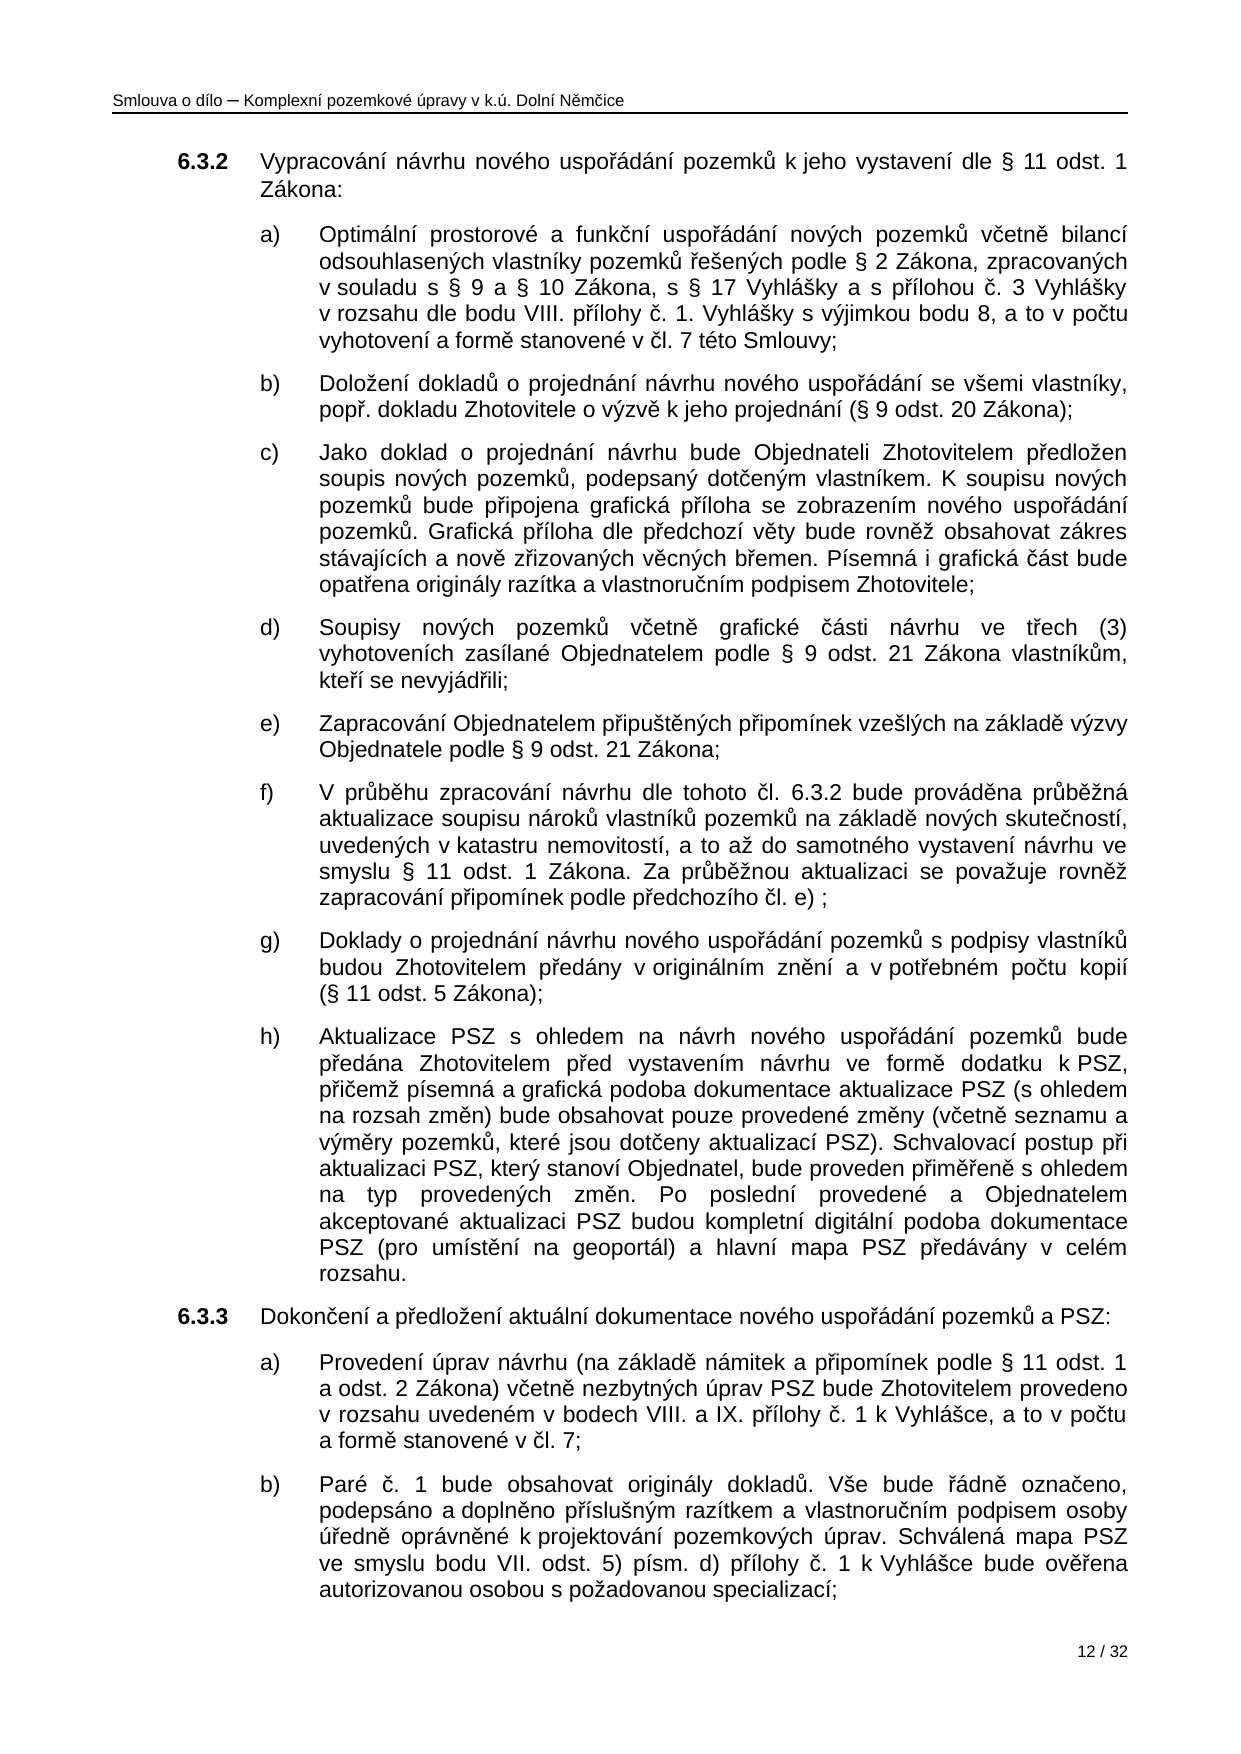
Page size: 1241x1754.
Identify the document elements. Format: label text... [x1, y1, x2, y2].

list Jako doklad o projednání návrhu bude Objednateli Zhotovitelem předložen soupis nových pozemků, podepsaný dotčeným vlastníkem. K soupisu nových pozemků bude připojena grafická příloha se zobrazením nového uspořádání pozemků. Grafická příloha dle předchozí věty bude rovněž obsahovat zákres stávajících a nově zřizovaných věcných břemen. Písemná i grafická část bude opatřena originály razítka a vlastnoručním podpisem Zhotovitele; [260, 439, 1128, 597]
text Dokončení a předložení aktuální dokumentace nového uspořádání pozemků a PSZ: [177, 1303, 1128, 1330]
list Zapracování Objednatelem připuštěných připomínek vzešlých na základě výzvy Objednatele podle § 9 odst. 21 Zákona; [260, 709, 1128, 762]
list V průběhu zpracování návrhu dle tohoto čl. 6.3.2 bude prováděna průběžná aktualizace soupisu nároků vlastníků pozemků na základě nových skutečností, uvedených v katastru nemovitostí, a to až do samotného vystavení návrhu ve smyslu § 11 odst. 1 Zákona. Za průběžnou aktualizaci se považuje rovněž zapracování připomínek podle předchozího čl. e) ; [260, 779, 1128, 911]
list Provedení úprav návrhu (na základě námitek a připomínek podle § 11 odst. 1 a odst. 2 Zákona) včetně nezbytných úprav PSZ bude Zhotovitelem provedeno v rozsahu uvedeném v bodech VIII. a IX. přílohy č. 1 k Vyhlášce, a to v počtu a formě stanovené v čl. 7; [260, 1348, 1128, 1454]
list Doložení dokladů o projednání návrhu nového uspořádání se všemi vlastníky, popř. dokladu Zhotovitele o výzvě k jeho projednání (§ 9 odst. 20 Zákona); [260, 370, 1128, 422]
text Vypracování návrhu nového uspořádání pozemků k jeho vystavení dle § 11 odst. 1 Zákona: [177, 148, 1128, 202]
list Paré č. 1 bude obsahovat originály dokladů. Vše bude řádně označeno, podepsáno a doplněno příslušným razítkem a vlastnoručním podpisem osoby úředně oprávněné k projektování pozemkových úprav. Schválená mapa PSZ ve smyslu bodu VII. odst. 5) písm. d) přílohy č. 1 k Vyhlášce bude ověřena autorizovanou osobou s požadovanou specializací; [260, 1471, 1128, 1602]
list Aktualizace PSZ s ohledem na návrh nového uspořádání pozemků bude předána Zhotovitelem před vystavením návrhu ve formě dodatku k PSZ, přičemž písemná a grafická podoba dokumentace aktualizace PSZ (s ohledem na rozsah změn) bude obsahovat pouze provedené změny (včetně seznamu a výměry pozemků, které jsou dotčeny aktualizací PSZ). Schvalovací postup při aktualizaci PSZ, který stanoví Objednatel, bude proveden přiměřeně s ohledem na typ provedených změn. Po poslední provedené a Objednatelem akceptované aktualizaci PSZ budou kompletní digitální podoba dokumentace PSZ (pro umístění na geoportál) a hlavní mapa PSZ předávány v celém rozsahu. [260, 1023, 1128, 1287]
list Optimální prostorové a funkční uspořádání nových pozemků včetně bilancí odsouhlasených vlastníky pozemků řešených podle § 2 Zákona, zpracovaných v souladu s § 9 a § 10 Zákona, s § 17 Vyhlášky a s přílohou č. 3 Vyhlášky v rozsahu dle bodu VIII. přílohy č. 1. Vyhlášky s výjimkou bodu 8, a to v počtu vyhotovení a formě stanovené v čl. 7 této Smlouvy; [260, 221, 1128, 353]
list Doklady o projednání návrhu nového uspořádání pozemků s podpisy vlastníků budou Zhotovitelem předány v originálním znění a v potřebném počtu kopií (§ 11 odst. 5 Zákona); [260, 927, 1128, 1006]
list Soupisy nových pozemků včetně grafické části návrhu ve třech (3) vyhotoveních zasílané Objednatelem podle § 9 odst. 21 Zákona vlastníkům, kteří se nevyjádřili; [260, 614, 1128, 693]
